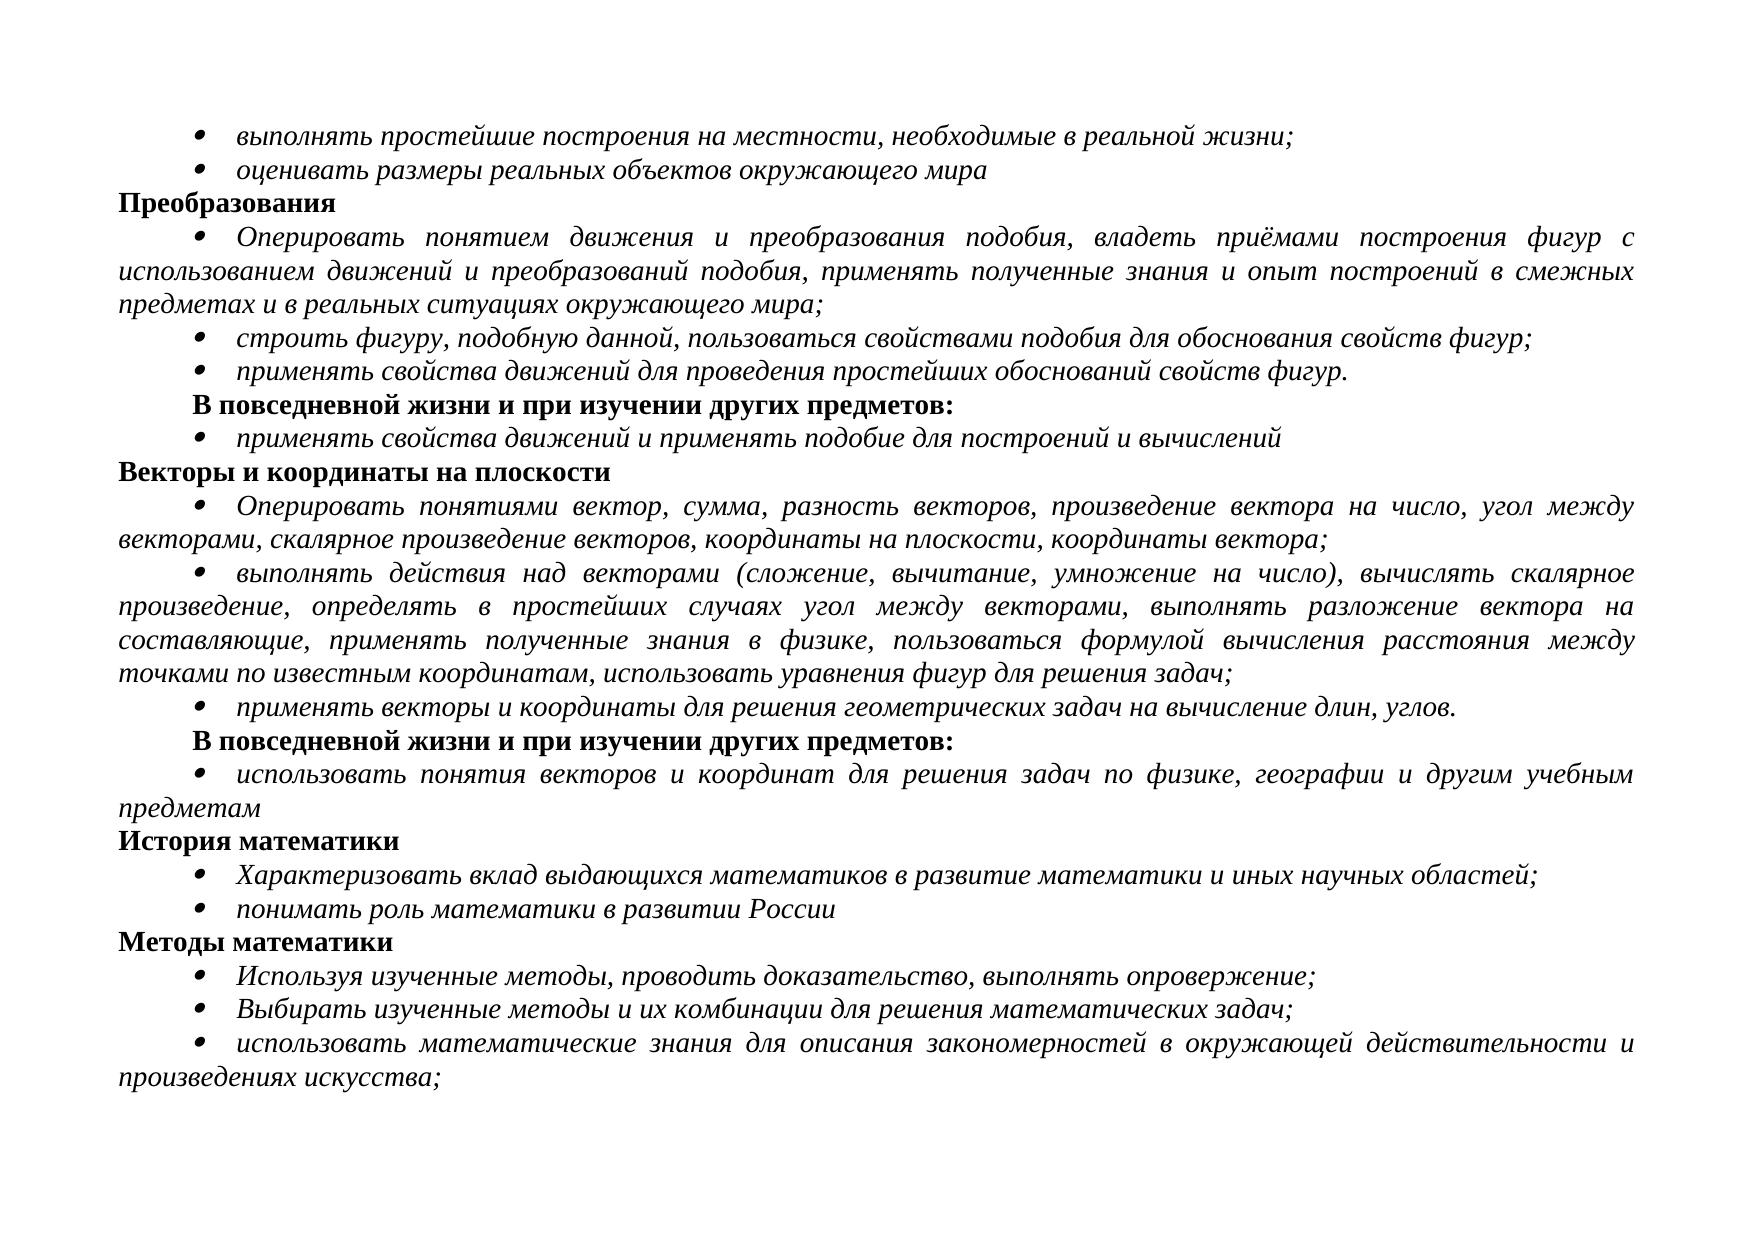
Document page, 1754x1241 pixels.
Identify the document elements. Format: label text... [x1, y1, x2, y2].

list применять свойства движений для проведения простейших обоснований свойств фигур. [118, 353, 1636, 387]
list выполнять действия над векторами (сложение, вычитание, умножение на число), вычислять скалярное произведение, определять в простейших случаях угол между векторами, выполнять разложение вектора на составляющие, применять полученные знания в физике, пользоваться формулой вычисления расстояния между точками по известным координатам, использовать уравнения фигур для решения задач; [118, 555, 1636, 689]
list выполнять простейшие построения на местности, необходимые в реальной жизни; [118, 118, 1636, 152]
list Выбирать изученные методы и их комбинации для решения математических задач; [118, 992, 1636, 1025]
list оценивать размеры реальных объектов окружающего мира [118, 152, 1636, 185]
list применять свойства движений и применять подобие для построений и вычислений [118, 421, 1636, 454]
list Используя изученные методы, проводить доказательство, выполнять опровержение; [118, 958, 1636, 992]
list использовать математические знания для описания закономерностей в окружающей действительности и произведениях искусства; [118, 1025, 1636, 1092]
text Векторы и координаты на плоскости [118, 454, 1636, 488]
text Методы математики [118, 924, 1636, 958]
list применять векторы и координаты для решения геометрических задач на вычисление длин, углов. [118, 689, 1636, 723]
list Характеризовать вклад выдающихся математиков в развитие математики и иных научных областей; [118, 857, 1636, 891]
text Преобразования [118, 185, 1636, 219]
list Оперировать понятием движения и преобразования подобия, владеть приёмами построения фигур с использованием движений и преобразований подобия, применять полученные знания и опыт построений в смежных предметах и в реальных ситуациях окружающего мира; [118, 219, 1636, 320]
list Оперировать понятиями вектор, сумма, разность векторов, произведение вектора на число, угол между векторами, скалярное произведение векторов, координаты на плоскости, координаты вектора; [118, 488, 1636, 555]
text История математики [118, 823, 1636, 857]
text В повседневной жизни и при изучении других предметов: [118, 723, 1636, 756]
list понимать роль математики в развитии России [118, 891, 1636, 924]
list использовать понятия векторов и координат для решения задач по физике, географии и другим учебным предметам [118, 756, 1636, 823]
list строить фигуру, подобную данной, пользоваться свойствами подобия для обоснования свойств фигур; [118, 320, 1636, 353]
text В повседневной жизни и при изучении других предметов: [118, 387, 1636, 421]
